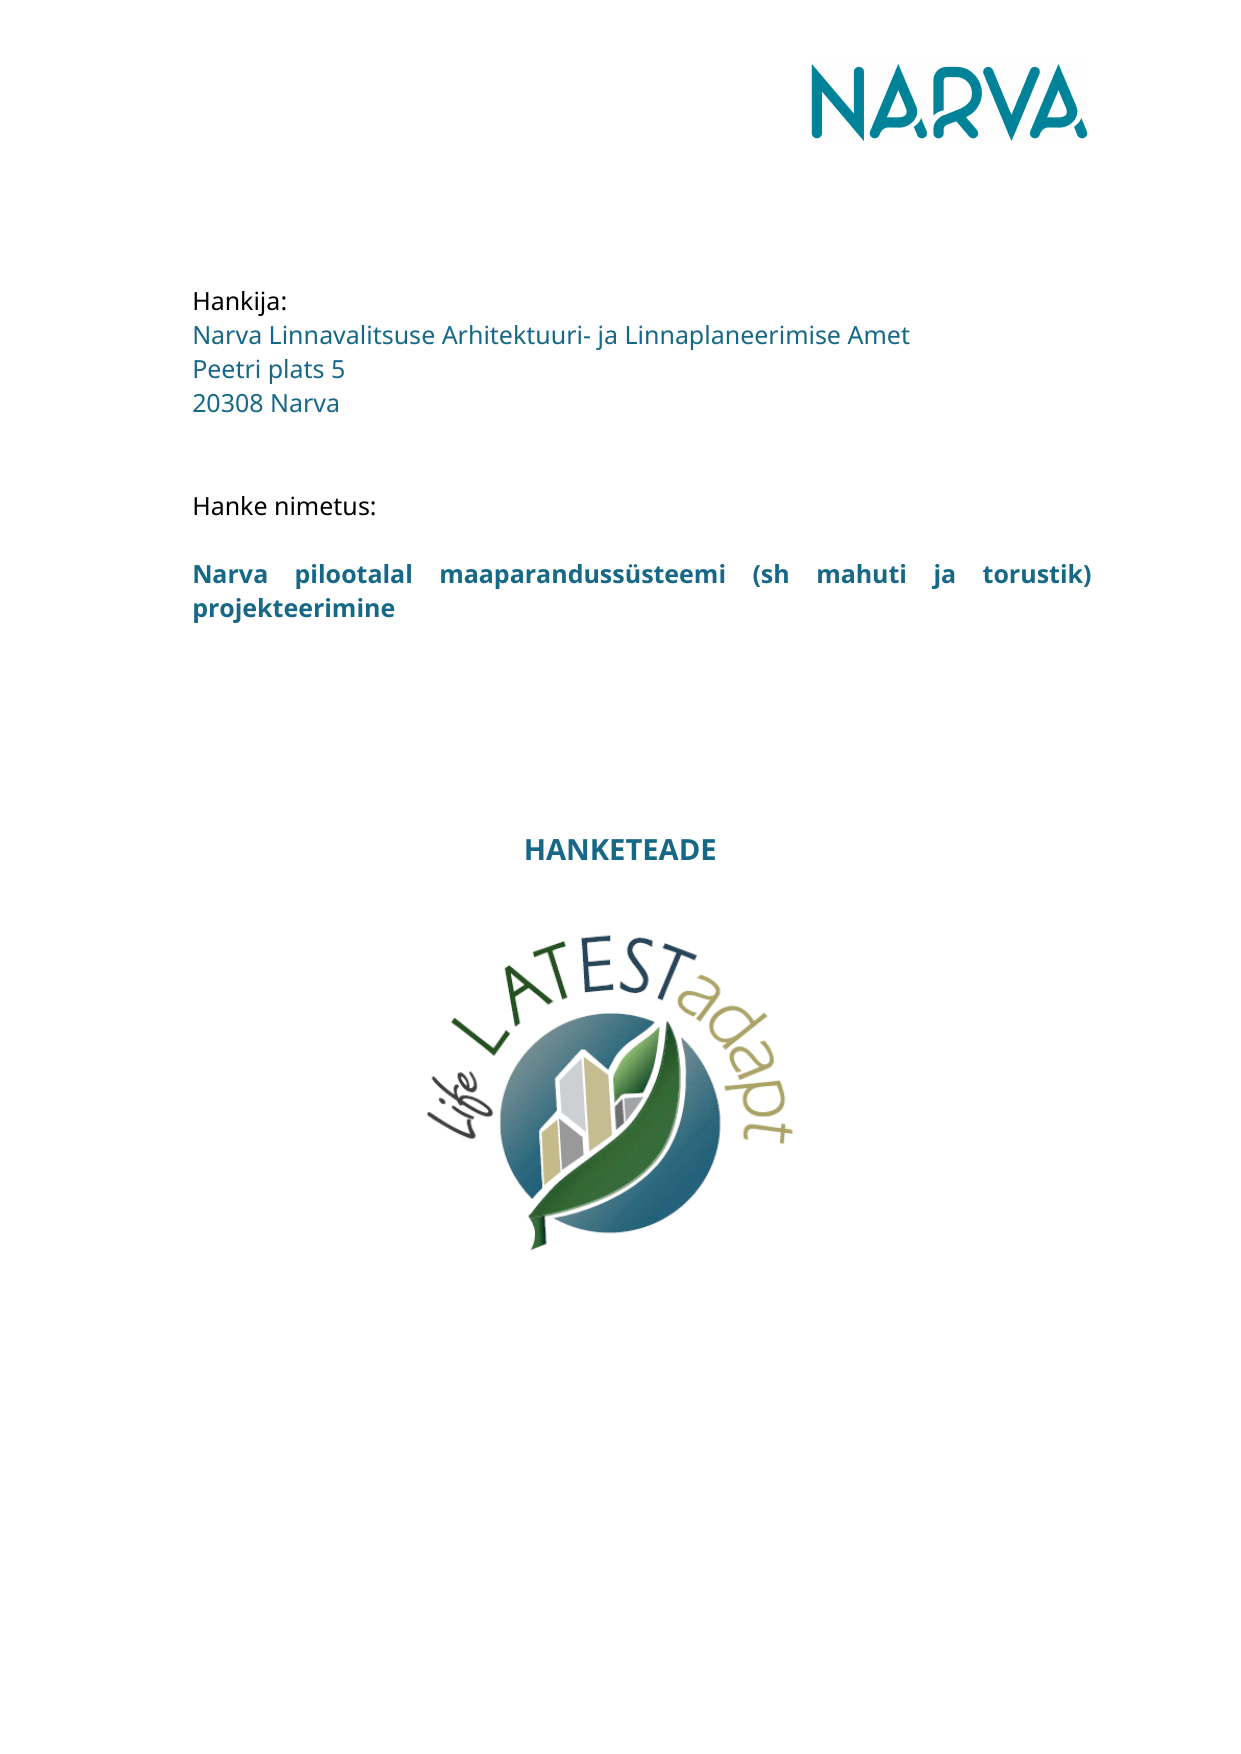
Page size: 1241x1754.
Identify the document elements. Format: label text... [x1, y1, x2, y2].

text Narva Linnavalitsuse Arhitektuuri- ja Linnaplaneerimise Amet [192, 318, 1093, 352]
text HANKETEADE [148, 829, 1093, 868]
text Narva pilootalal maaparandussüsteemi (sh mahuti ja torustik) projekteerimine [192, 556, 1093, 624]
text Hanke nimetus: [192, 488, 1093, 522]
text Hankija: [192, 284, 1093, 318]
picture [364, 881, 878, 1297]
picture [810, 62, 1089, 143]
text Peetri plats 5 [192, 352, 1093, 386]
text 20308 Narva [192, 386, 1093, 420]
